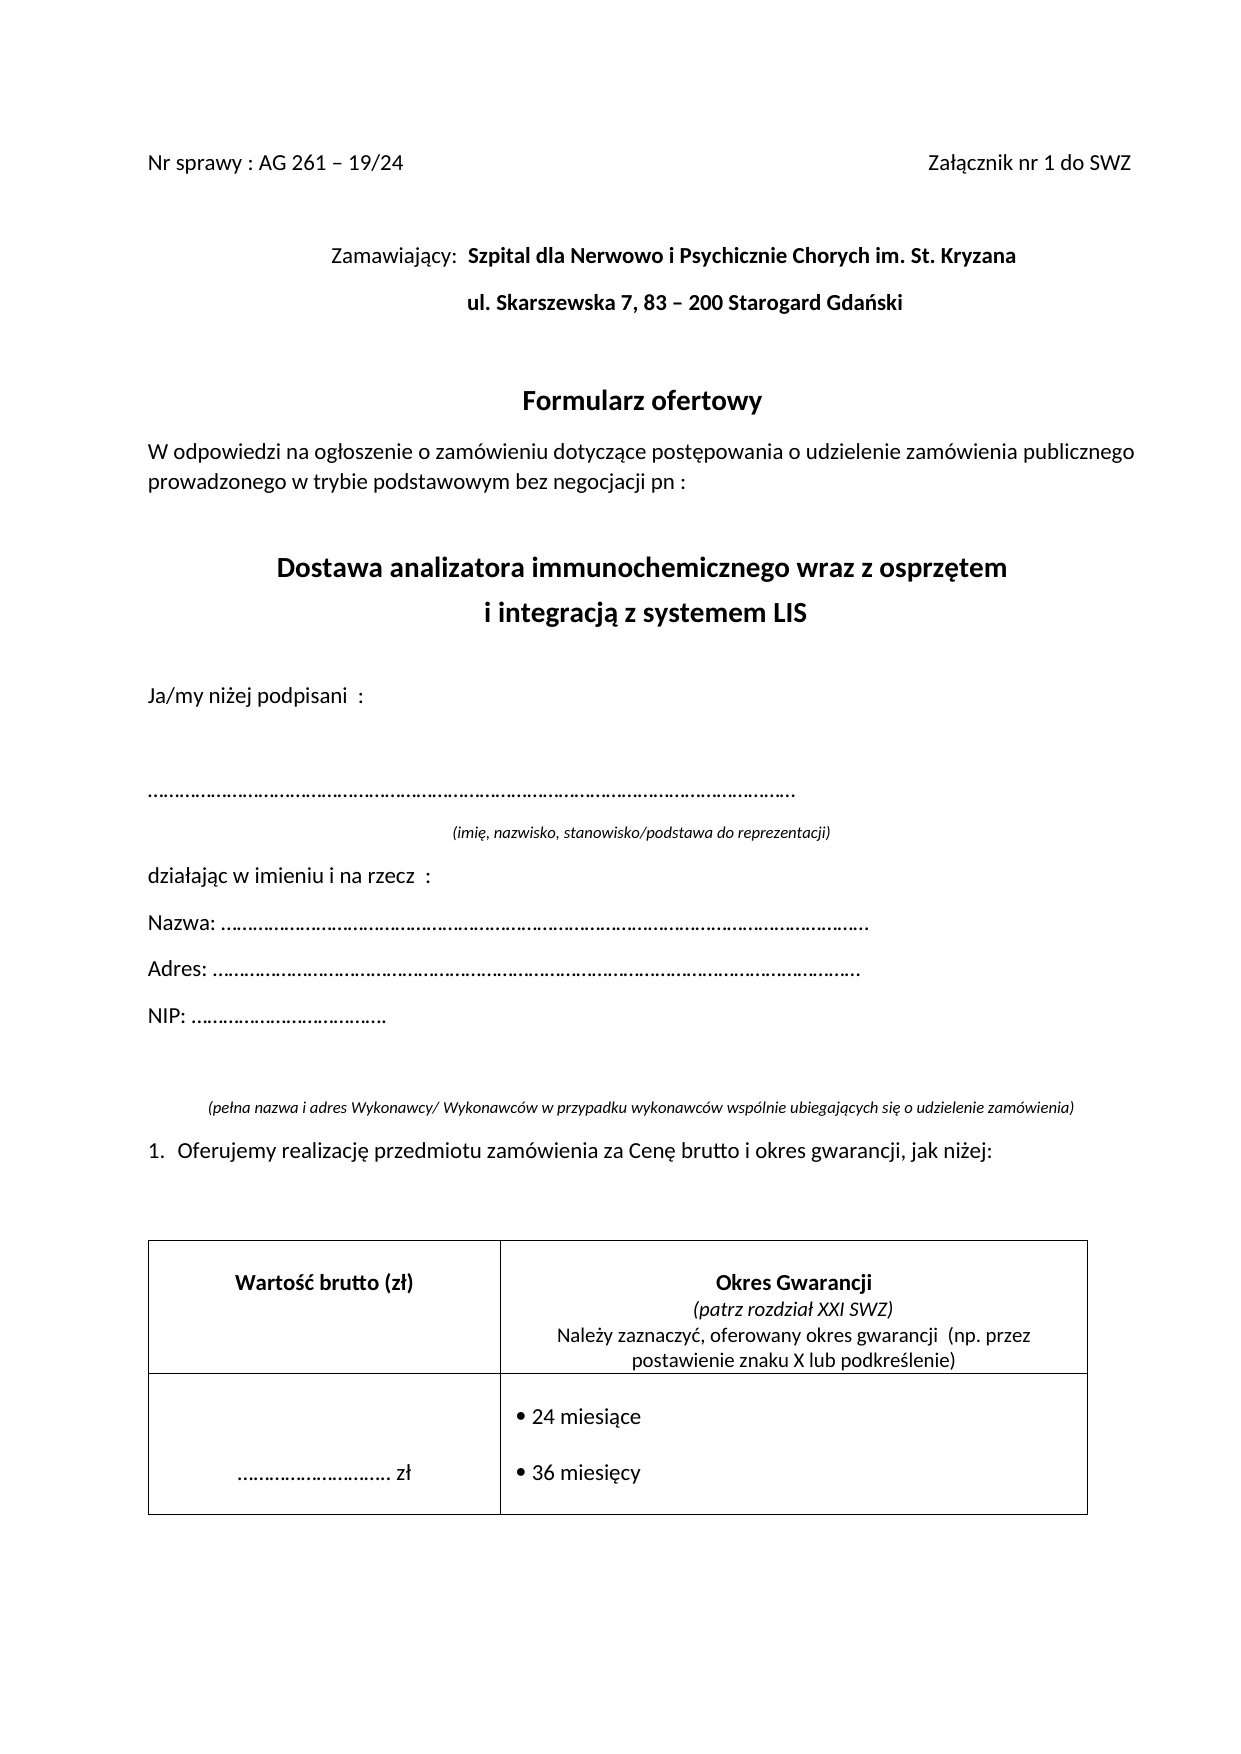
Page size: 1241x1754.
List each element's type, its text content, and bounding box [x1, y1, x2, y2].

list Oferujemy realizację przedmiotu zamówienia za Cenę brutto i okres gwarancji, jak niżej: [148, 1136, 1137, 1164]
table_cell 24 miesiące 36 miesięcy [501, 1374, 1087, 1514]
text Zamawiający: Szpital dla Nerwowo i Psychicznie Chorych im. St. Kryzana [148, 241, 1137, 269]
table_header Okres Gwarancji (patrz rozdział XXI SWZ) Należy zaznaczyć, oferowany okres gwarancji (np. przez postawienie znaku X lub podkreślenie) [501, 1241, 1087, 1373]
table_header Wartość brutto (zł) [149, 1241, 500, 1373]
text Nazwa: …………………………………………………………………………………………………………… [148, 908, 1137, 936]
text ul. Skarszewska 7, 83 – 200 Starogard Gdański [148, 288, 1137, 316]
text i integracją z systemem LIS [148, 594, 1137, 629]
text Dostawa analizatora immunochemicznego wraz z osprzętem [148, 549, 1137, 584]
text działając w imieniu i na rzecz : [148, 861, 1137, 889]
text (imię, nazwisko, stanowisko/podstawa do reprezentacji) [148, 822, 1137, 843]
text Ja/my niżej podpisani : [148, 682, 1137, 710]
text Formularz ofertowy [148, 382, 1137, 418]
text …………………………………………………………………………………………………………… [148, 775, 1137, 803]
table_cell ……………………….. zł [149, 1374, 500, 1514]
text W odpowiedzi na ogłoszenie o zamówieniu dotyczące postępowania o udzielenie zamówienia publicznego prowadzonego w trybie podstawowym bez negocjacji pn : [148, 437, 1137, 495]
text NIP: ………………………………. [148, 1001, 1137, 1029]
text Nr sprawy : AG 261 – 19/24 Załącznik nr 1 do SWZ [148, 148, 1137, 176]
text Adres: …………………………………………………………………………………………………………… [148, 954, 1137, 983]
text (pełna nazwa i adres Wykonawcy/ Wykonawców w przypadku wykonawców wspólnie ubiegających się o udzielenie zamówienia) [148, 1097, 1137, 1117]
